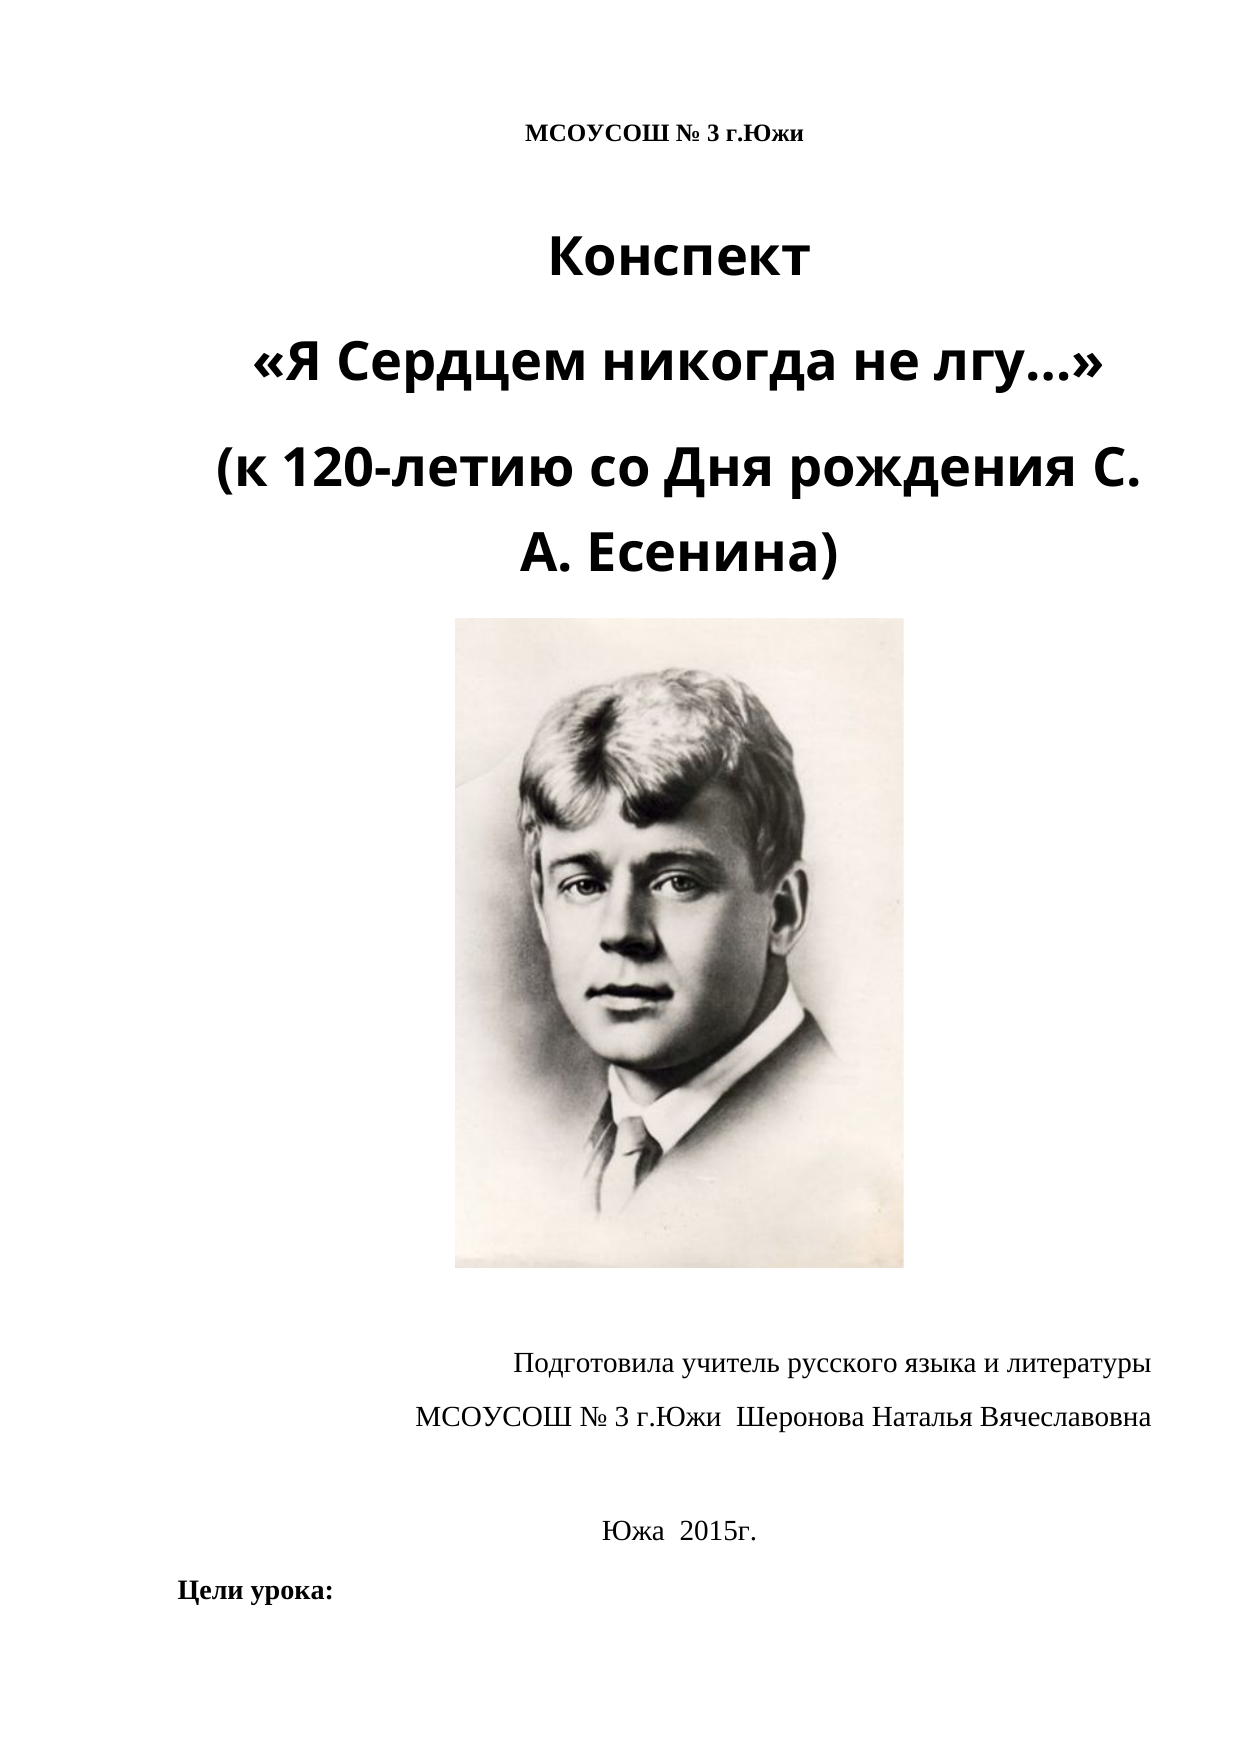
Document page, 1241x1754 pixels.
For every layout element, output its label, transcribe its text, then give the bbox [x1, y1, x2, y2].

text МСОУСОШ № 3 г.Южи Шеронова Наталья Вячеславовна [207, 1399, 1152, 1433]
text Южа 2015г. [207, 1513, 1152, 1547]
picture [455, 618, 904, 1268]
text Конспект [207, 217, 1152, 291]
text «Я Сердцем никогда не лгу…» [207, 323, 1152, 397]
text Цели урока: [177, 1573, 1152, 1605]
text (к 120-летию со Дня рождения С. А. Есенина) [207, 428, 1152, 587]
text Подготовила учитель русского языка и литературы [207, 1345, 1152, 1379]
text МСОУСОШ № 3 г.Южи [133, 118, 1152, 147]
